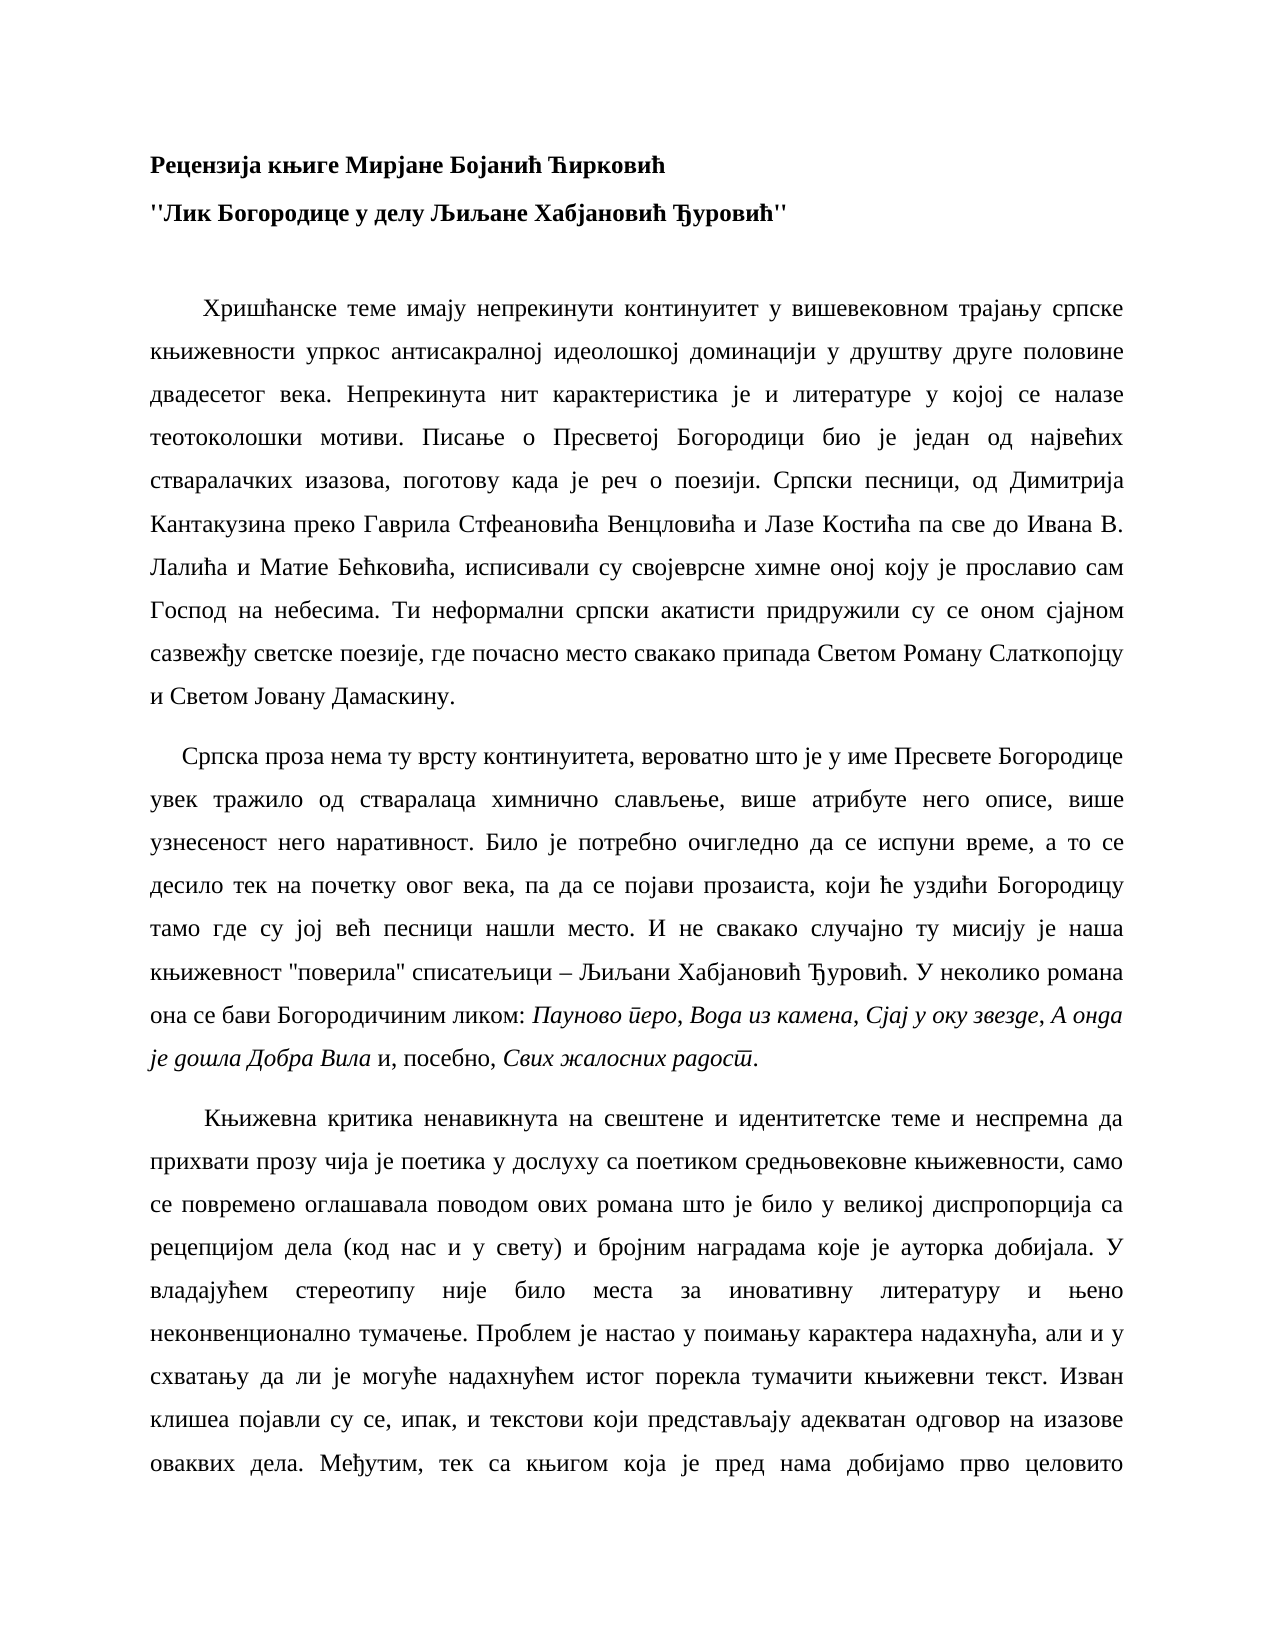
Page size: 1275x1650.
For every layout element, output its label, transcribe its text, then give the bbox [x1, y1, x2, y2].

text Хришћанске теме имају непрекинути континуитет у вишевековном трајању српске књижевности упркос антисакралној идеолошкој доминацији у друштву друге половине двадесетог века. Непрекинута нит карактеристика је и литературе у којој се налазе теотоколошки мотиви. Писање о Пресветој Богородици био је један од највећих стваралачких изазова, поготову када је реч о поезији. Српски песници, од Димитрија Кантакузина преко Гаврила Стфеановића Венцловића и Лазе Костића па све до Ивана В. Лалића и Матие Бећковића, исписивали су својеврсне химне оној коју је прославио сам Господ на небесима. Ти неформални српски акатисти придружили су се оном сјајном сазвежђу светске поезије, где почасно место свакако припада Светом Роману Слаткопојцу и Светом Јовану Дамаскину. [150, 293, 1125, 710]
text Српска проза нема ту врсту континуитета, вероватно што је у име Пресвете Богородице увек тражило од стваралаца химнично слављење, више атрибуте него описе, више узнесеност него наративност. Било је потребно очигледно да се испуни време, а то се десило тек на почетку овог века, па да се појави прозаиста, који ће уздићи Богородицу тамо где су јој већ песници нашли место. И не свакако случајно ту мисију је наша књижевност ''поверила'' списатељици – Љиљани Хабјановић Ђуровић. У неколико романа она се бави Богородичиним ликом: Пауново перо, Вода из камена, Сјај у оку звезде, А онда је дошла Добра Вила и, посебно, Свих жалосних радост. [150, 741, 1125, 1072]
text ''Лик Богородице у делу Љиљане Хабјановић Ђуровић'' [150, 198, 1125, 226]
text Рецензија књиге Мирјане Бојанић Ћирковић [150, 150, 1125, 179]
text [150, 1103, 1125, 1476]
